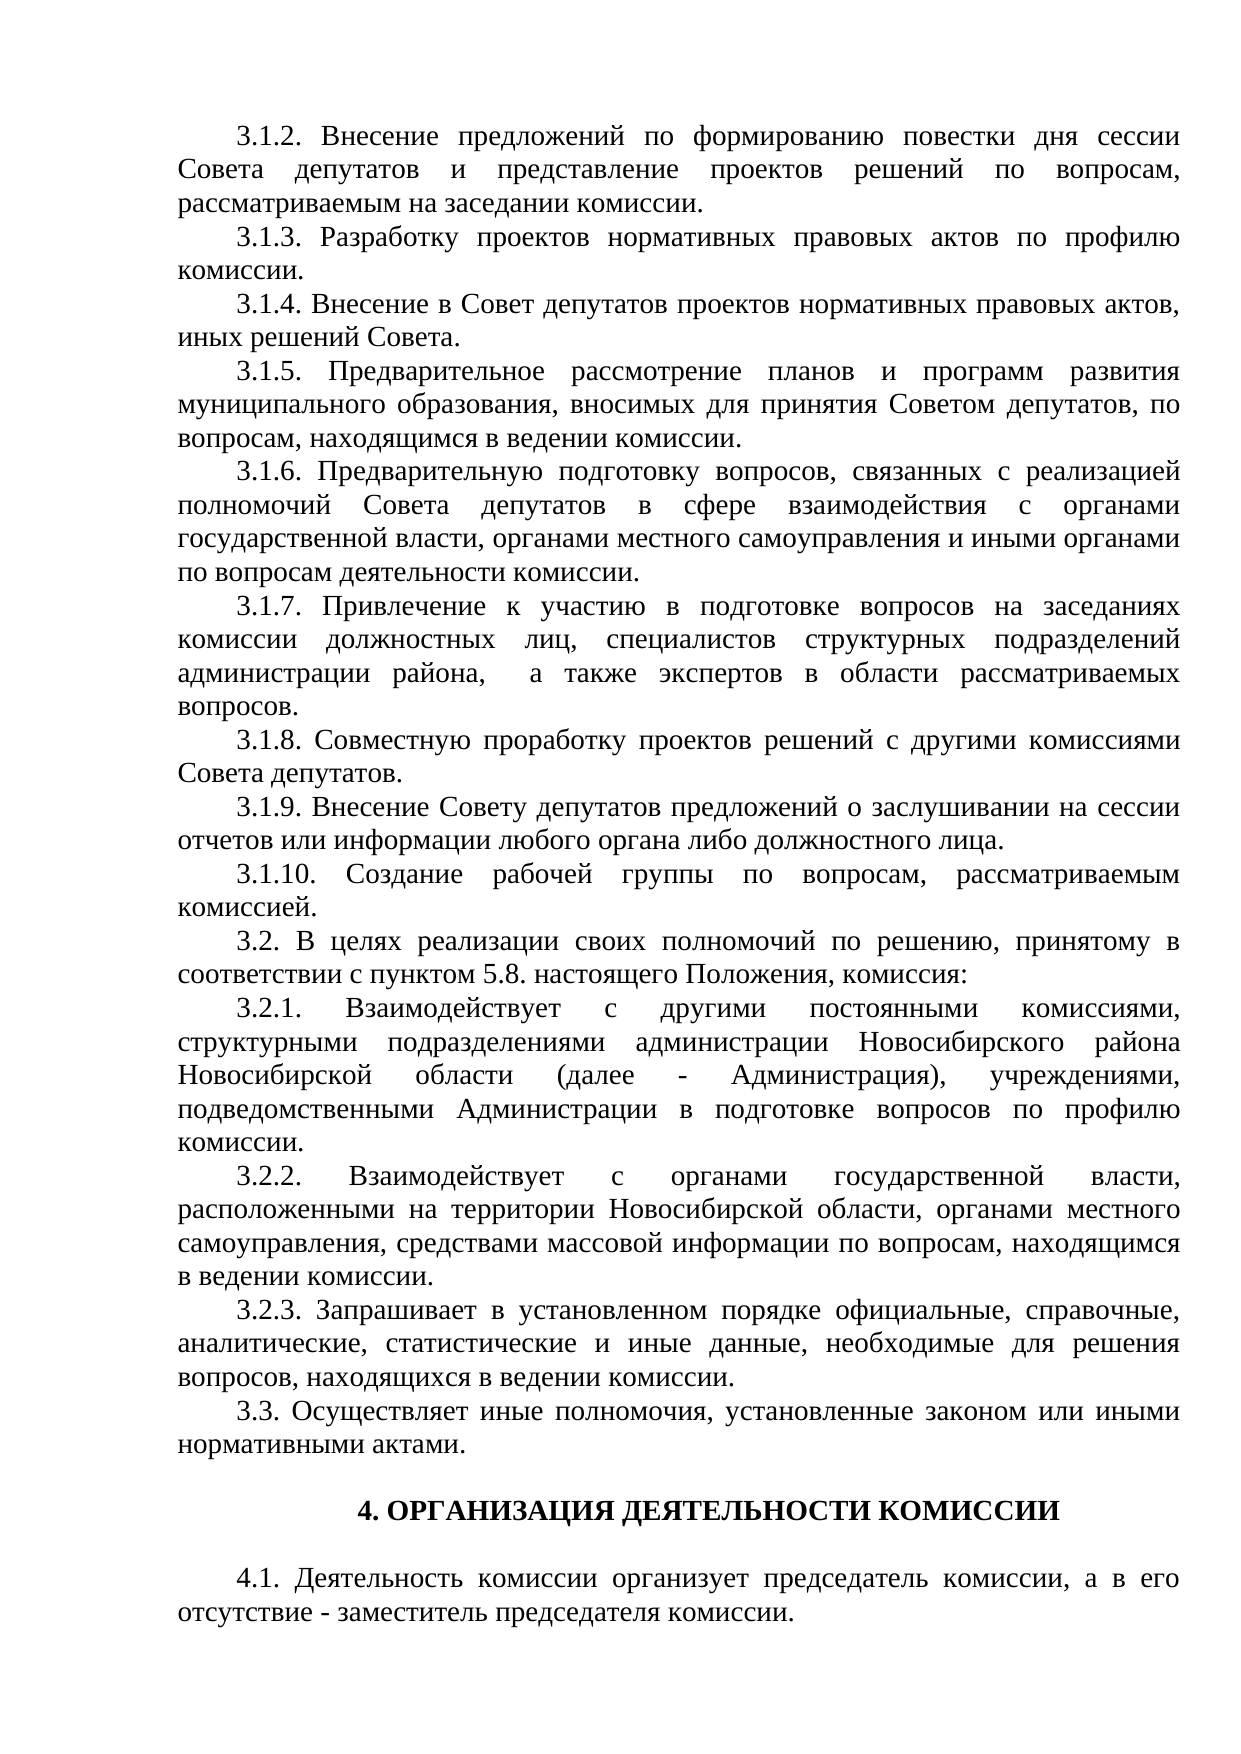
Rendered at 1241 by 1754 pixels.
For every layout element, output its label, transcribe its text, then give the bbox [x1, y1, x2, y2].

text 3.1.8. Совместную проработку проектов решений с другими комиссиями Совета депутатов. [177, 722, 1181, 789]
text 3.1.5. Предварительное рассмотрение планов и программ развития муниципального образования, вносимых для принятия Советом депутатов, по вопросам, находящимся в ведении комиссии. [177, 353, 1181, 453]
text 3.1.7. Привлечение к участию в подготовке вопросов на заседаниях комиссии должностных лиц, специалистов структурных подразделений администрации района, а также экспертов в области рассматриваемых вопросов. [177, 588, 1181, 722]
text 4. ОРГАНИЗАЦИЯ ДЕЯТЕЛЬНОСТИ КОМИССИИ [177, 1493, 1181, 1527]
text 3.3. Осуществляет иные полномочия, установленные законом или иными нормативными актами. [177, 1393, 1181, 1460]
text 4.1. Деятельность комиссии организует председатель комиссии, а в его отсутствие - заместитель председателя комиссии. [177, 1560, 1181, 1627]
text 3.1.2. Внесение предложений по формированию повестки дня сессии Совета депутатов и представление проектов решений по вопросам, рассматриваемым на заседании комиссии. [177, 118, 1181, 219]
text 3.1.4. Внесение в Совет депутатов проектов нормативных правовых актов, иных решений Совета. [177, 286, 1181, 353]
text 3.2. В целях реализации своих полномочий по решению, принятому в соответствии с пунктом 5.8. настоящего Положения, комиссия: [177, 923, 1181, 990]
text 3.1.9. Внесение Совету депутатов предложений о заслушивании на сессии отчетов или информации любого органа либо должностного лица. [177, 789, 1181, 856]
text 3.1.10. Создание рабочей группы по вопросам, рассматриваемым комиссией. [177, 856, 1181, 923]
text 3.2.2. Взаимодействует с органами государственной власти, расположенными на территории Новосибирской области, органами местного самоуправления, средствами массовой информации по вопросам, находящимся в ведении комиссии. [177, 1158, 1181, 1292]
text 3.1.6. Предварительную подготовку вопросов, связанных с реализацией полномочий Совета депутатов в сфере взаимодействия с органами государственной власти, органами местного самоуправления и иными органами по вопросам деятельности комиссии. [177, 453, 1181, 588]
text 3.2.1. Взаимодействует с другими постоянными комиссиями, структурными подразделениями администрации Новосибирского района Новосибирской области (далее - Администрация), учреждениями, подведомственными Администрации в подготовке вопросов по профилю комиссии. [177, 990, 1181, 1158]
text 3.2.3. Запрашивает в установленном порядке официальные, справочные, аналитические, статистические и иные данные, необходимые для решения вопросов, находящихся в ведении комиссии. [177, 1292, 1181, 1393]
text 3.1.3. Разработку проектов нормативных правовых актов по профилю комиссии. [177, 219, 1181, 286]
